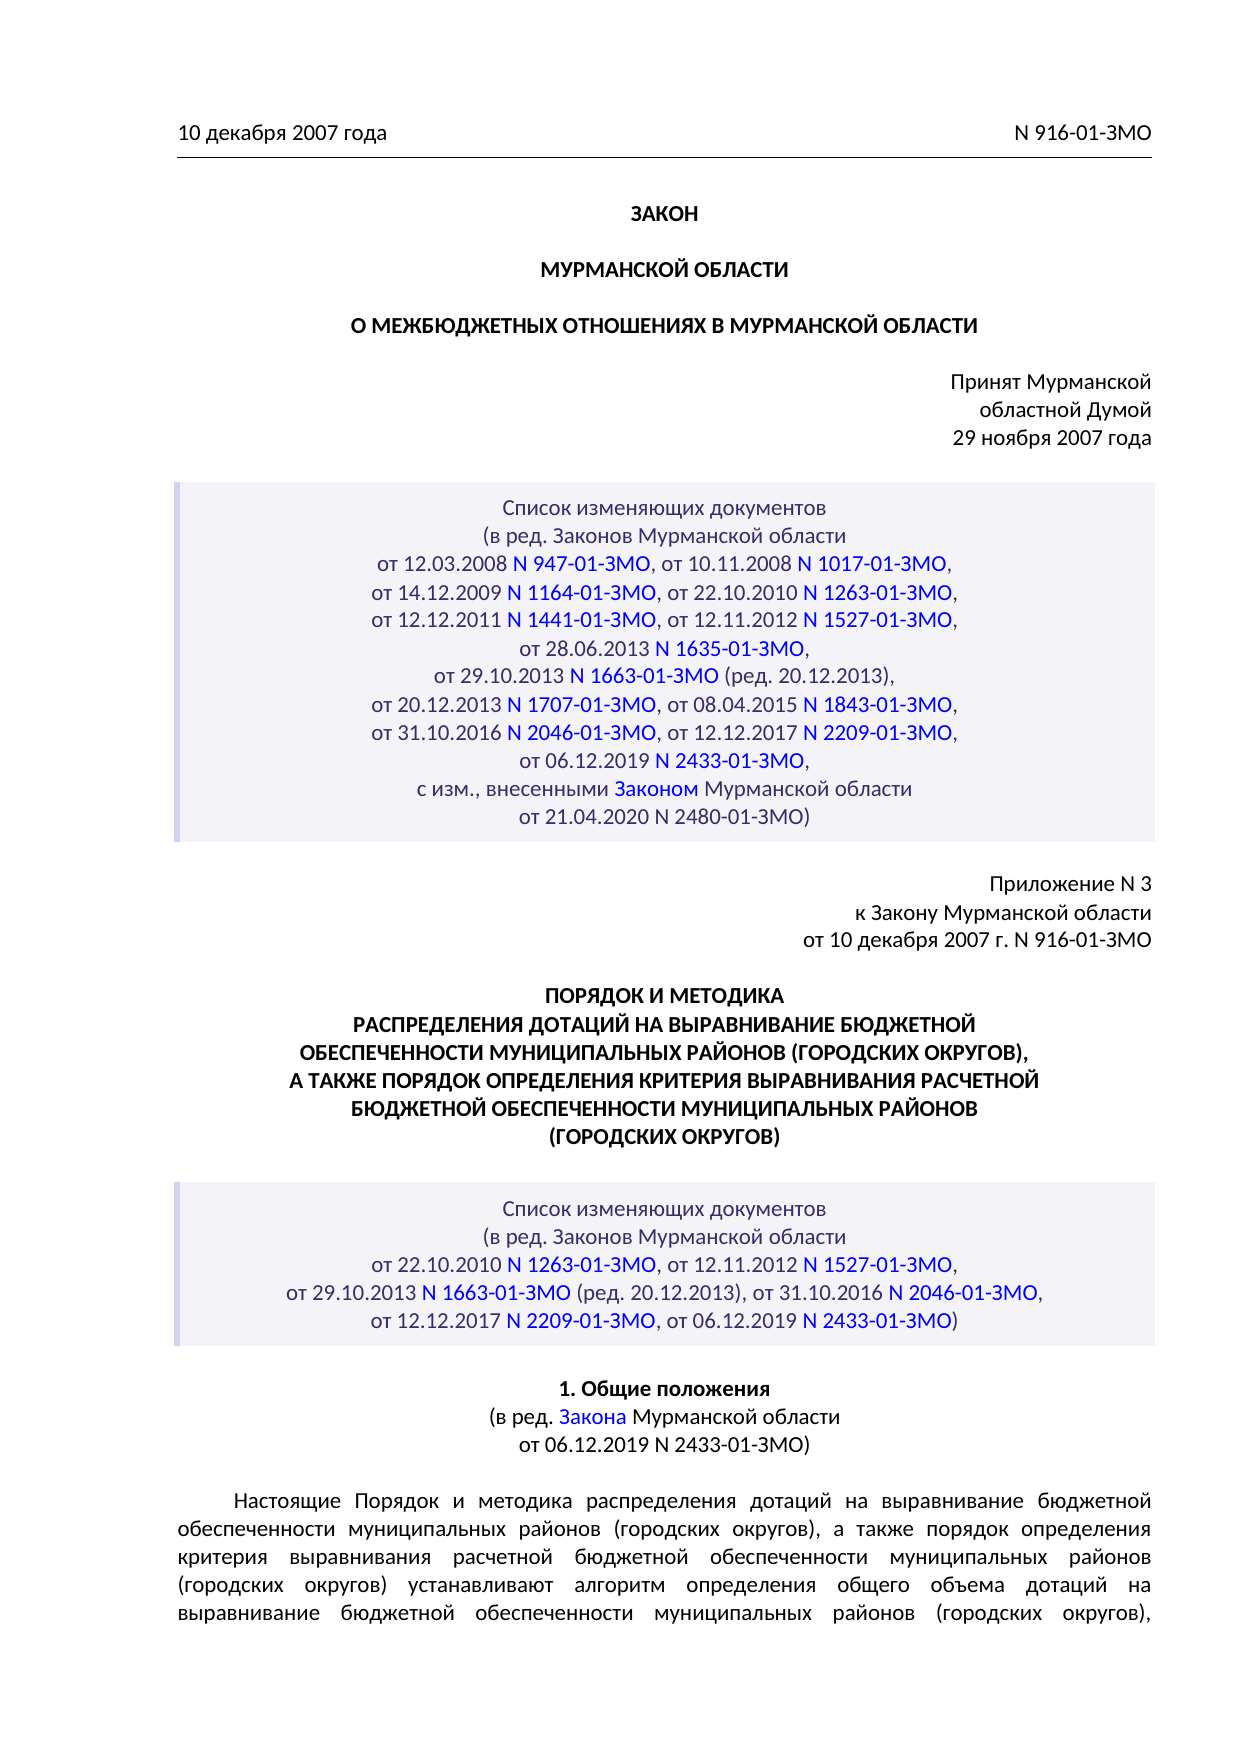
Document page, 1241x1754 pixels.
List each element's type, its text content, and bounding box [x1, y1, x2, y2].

table_header Список изменяющих документов (в ред. Законов Мурманской области от 12.03.2008 N 947-01-ЗМО, от 10.11.2008 N 1017-01-ЗМО, от 14.12.2009 N 1164-01-ЗМО, от 22.10.2010 N 1263-01-ЗМО, от 12.12.2011 N 1441-01-ЗМО, от 12.11.2012 N 1527-01-ЗМО, от 28.06.2013 N 1635-01-ЗМО, от 29.10.2013 N 1663-01-ЗМО (ред. 20.12.2013), от 20.12.2013 N 1707-01-ЗМО, от 08.04.2015 N 1843-01-ЗМО, от 31.10.2016 N 2046-01-ЗМО, от 12.12.2017 N 2209-01-ЗМО, от 06.12.2019 N 2433-01-ЗМО, с изм., внесенными Законом Мурманской области от 21.04.2020 N 2480-01-ЗМО) [180, 482, 1149, 842]
text 29 ноября 2007 года [177, 423, 1152, 451]
table_header N 916-01-ЗМО [664, 118, 1152, 146]
title 1. Общие положения [177, 1374, 1152, 1402]
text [177, 1486, 1152, 1626]
text О МЕЖБЮДЖЕТНЫХ ОТНОШЕНИЯХ В МУРМАНСКОЙ ОБЛАСТИ [177, 311, 1152, 339]
title РАСПРЕДЕЛЕНИЯ ДОТАЦИЙ НА ВЫРАВНИВАНИЕ БЮДЖЕТНОЙ [177, 1010, 1152, 1038]
table_header 10 декабря 2007 года [177, 118, 664, 146]
title ОБЕСПЕЧЕННОСТИ МУНИЦИПАЛЬНЫХ РАЙОНОВ (ГОРОДСКИХ ОКРУГОВ), [177, 1038, 1152, 1066]
title А ТАКЖЕ ПОРЯДОК ОПРЕДЕЛЕНИЯ КРИТЕРИЯ ВЫРАВНИВАНИЯ РАСЧЕТНОЙ [177, 1066, 1152, 1094]
text областной Думой [177, 395, 1152, 423]
text (в ред. Закона Мурманской области [177, 1402, 1152, 1430]
title ПОРЯДОК И МЕТОДИКА [177, 982, 1152, 1010]
text от 10 декабря 2007 г. N 916-01-ЗМО [177, 926, 1152, 954]
title (ГОРОДСКИХ ОКРУГОВ) [177, 1122, 1152, 1150]
text МУРМАНСКОЙ ОБЛАСТИ [177, 255, 1152, 283]
text Принят Мурманской [177, 367, 1152, 395]
text Приложение N 3 [177, 869, 1152, 898]
text ЗАКОН [177, 199, 1152, 227]
text к Закону Мурманской области [177, 898, 1152, 926]
text от 06.12.2019 N 2433-01-ЗМО) [177, 1430, 1152, 1458]
title БЮДЖЕТНОЙ ОБЕСПЕЧЕННОСТИ МУНИЦИПАЛЬНЫХ РАЙОНОВ [177, 1094, 1152, 1122]
table_header Список изменяющих документов (в ред. Законов Мурманской области от 22.10.2010 N 1263-01-ЗМО, от 12.11.2012 N 1527-01-ЗМО, от 29.10.2013 N 1663-01-ЗМО (ред. 20.12.2013), от 31.10.2016 N 2046-01-ЗМО, от 12.12.2017 N 2209-01-ЗМО, от 06.12.2019 N 2433-01-ЗМО) [180, 1182, 1149, 1346]
